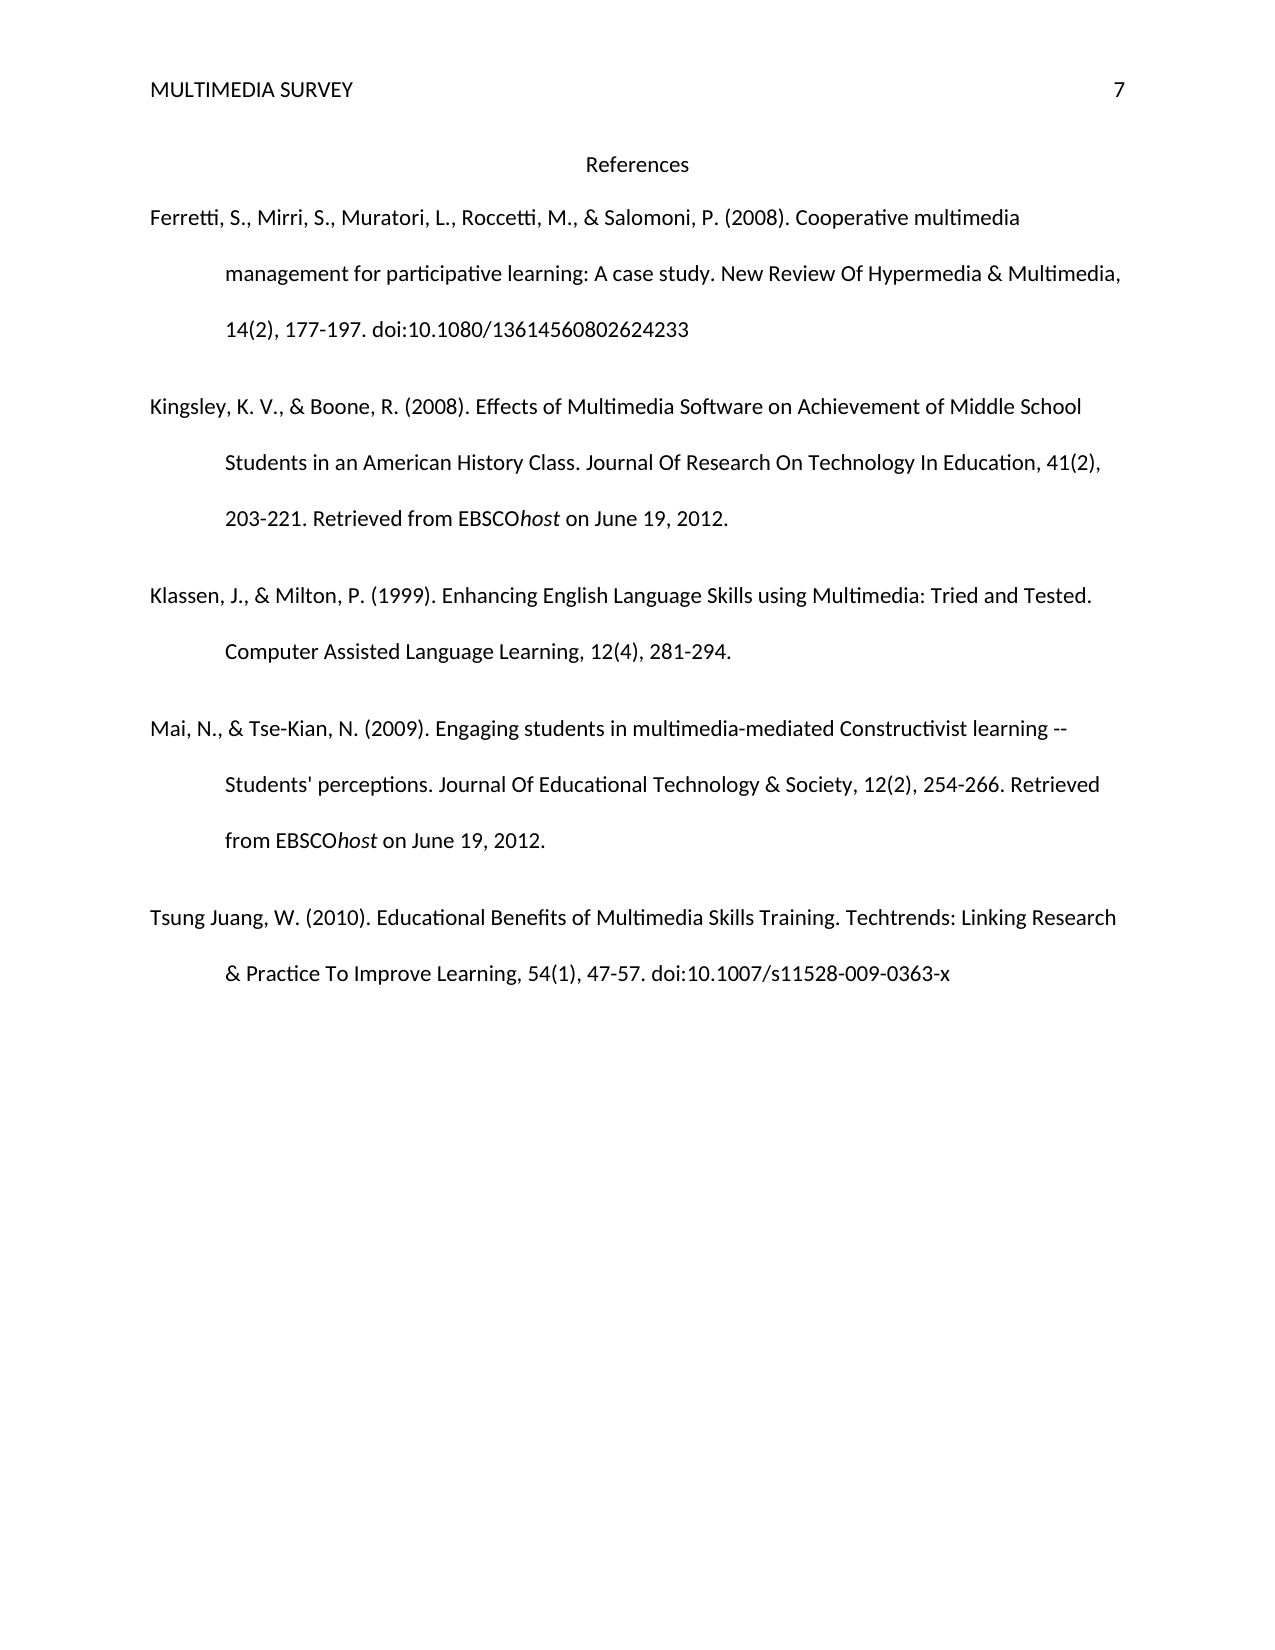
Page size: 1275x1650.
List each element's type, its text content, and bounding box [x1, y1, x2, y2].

text References [150, 150, 1125, 178]
text Tsung Juang, W. (2010). Educational Benefits of Multimedia Skills Training. Techtrends: Linking Research & Practice To Improve Learning, 54(1), 47-57. doi:10.1007/s11528-009-0363-x [150, 903, 1125, 987]
text Klassen, J., & Milton, P. (1999). Enhancing English Language Skills using Multimedia: Tried and Tested. Computer Assisted Language Learning, 12(4), 281-294. [150, 581, 1125, 665]
text Kingsley, K. V., & Boone, R. (2008). Effects of Multimedia Software on Achievement of Middle School Students in an American History Class. Journal Of Research On Technology In Education, 41(2), 203-221. Retrieved from EBSCOhost on June 19, 2012. [150, 392, 1125, 532]
text Mai, N., & Tse-Kian, N. (2009). Engaging students in multimedia-mediated Constructivist learning -- Students' perceptions. Journal Of Educational Technology & Society, 12(2), 254-266. Retrieved from EBSCOhost on June 19, 2012. [150, 714, 1125, 854]
text Ferretti, S., Mirri, S., Muratori, L., Roccetti, M., & Salomoni, P. (2008). Cooperative multimedia management for participative learning: A case study. New Review Of Hypermedia & Multimedia, 14(2), 177-197. doi:10.1080/13614560802624233 [150, 203, 1125, 343]
